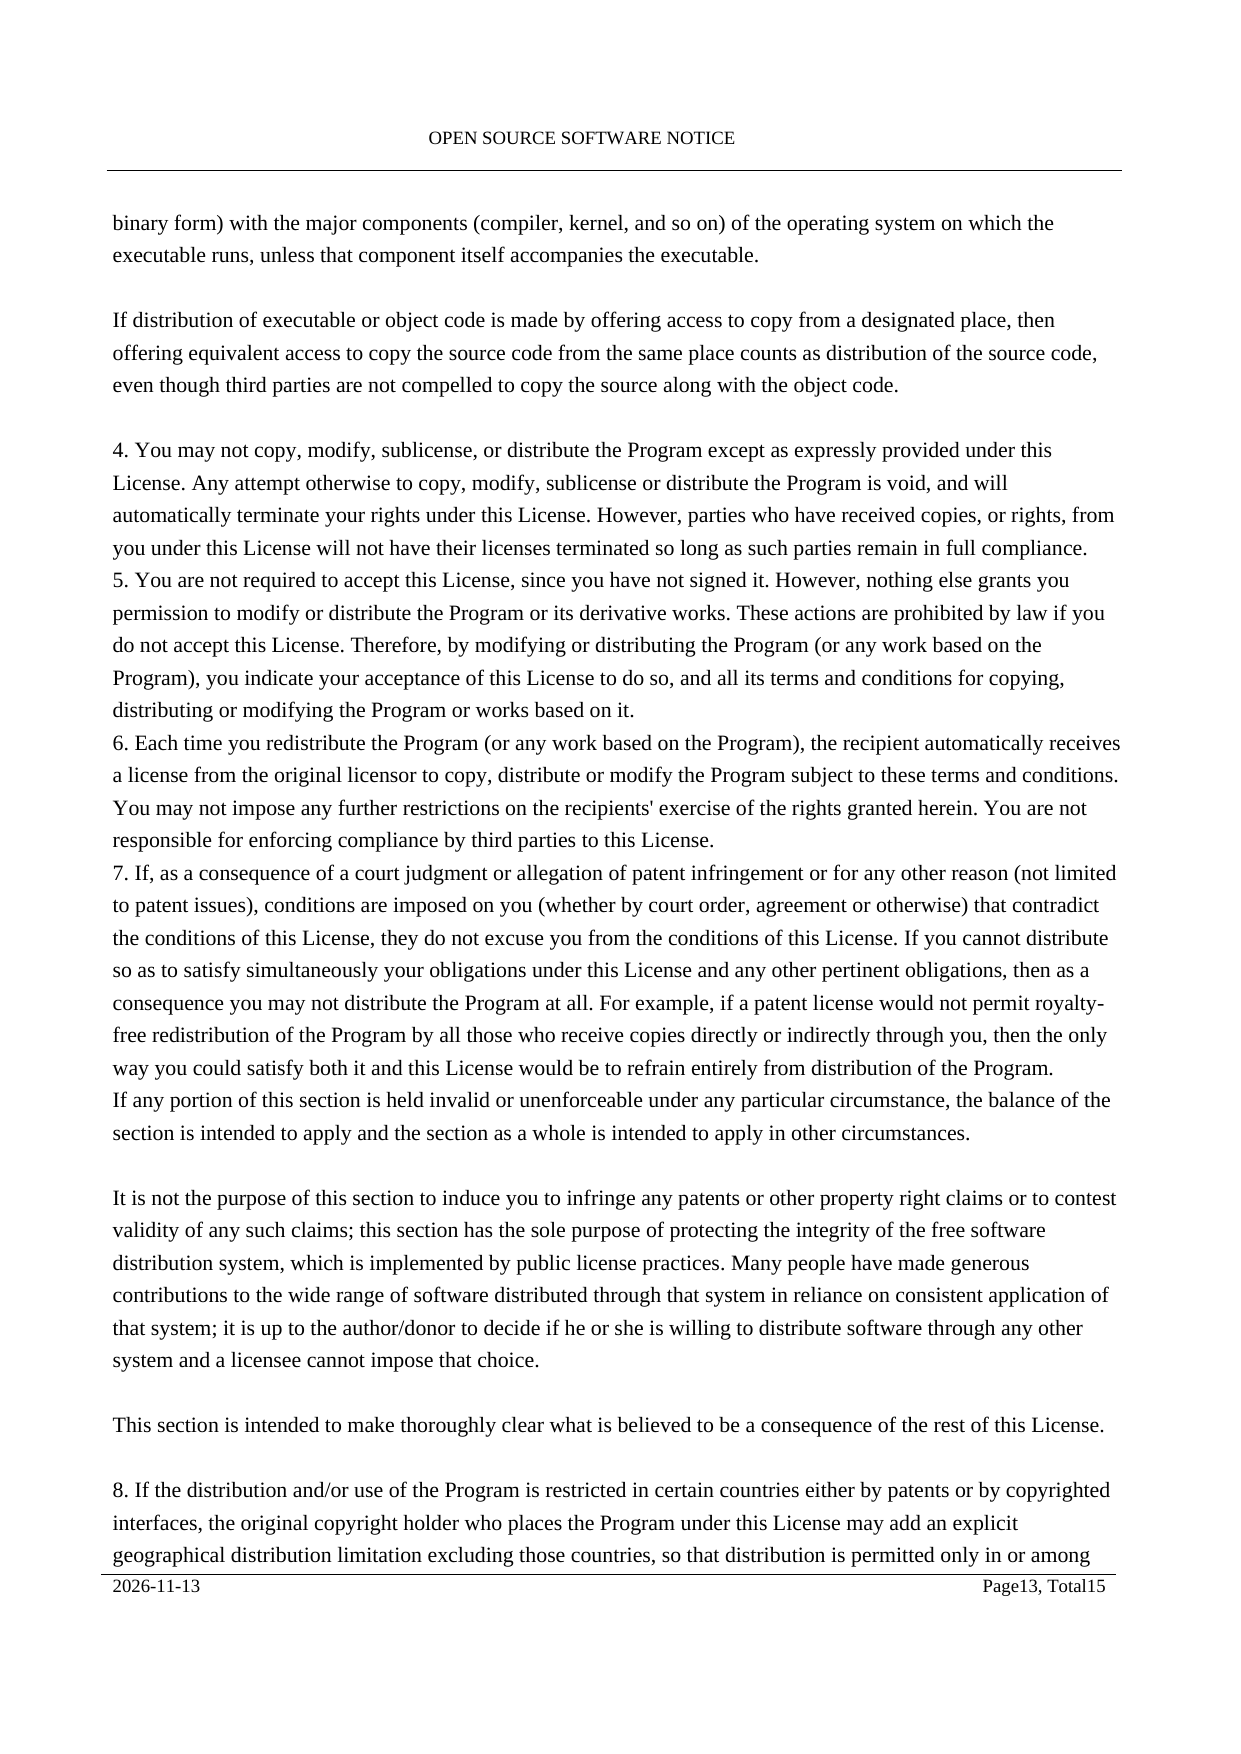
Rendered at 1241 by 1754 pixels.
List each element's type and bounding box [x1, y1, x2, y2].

text [112, 206, 1128, 1571]
